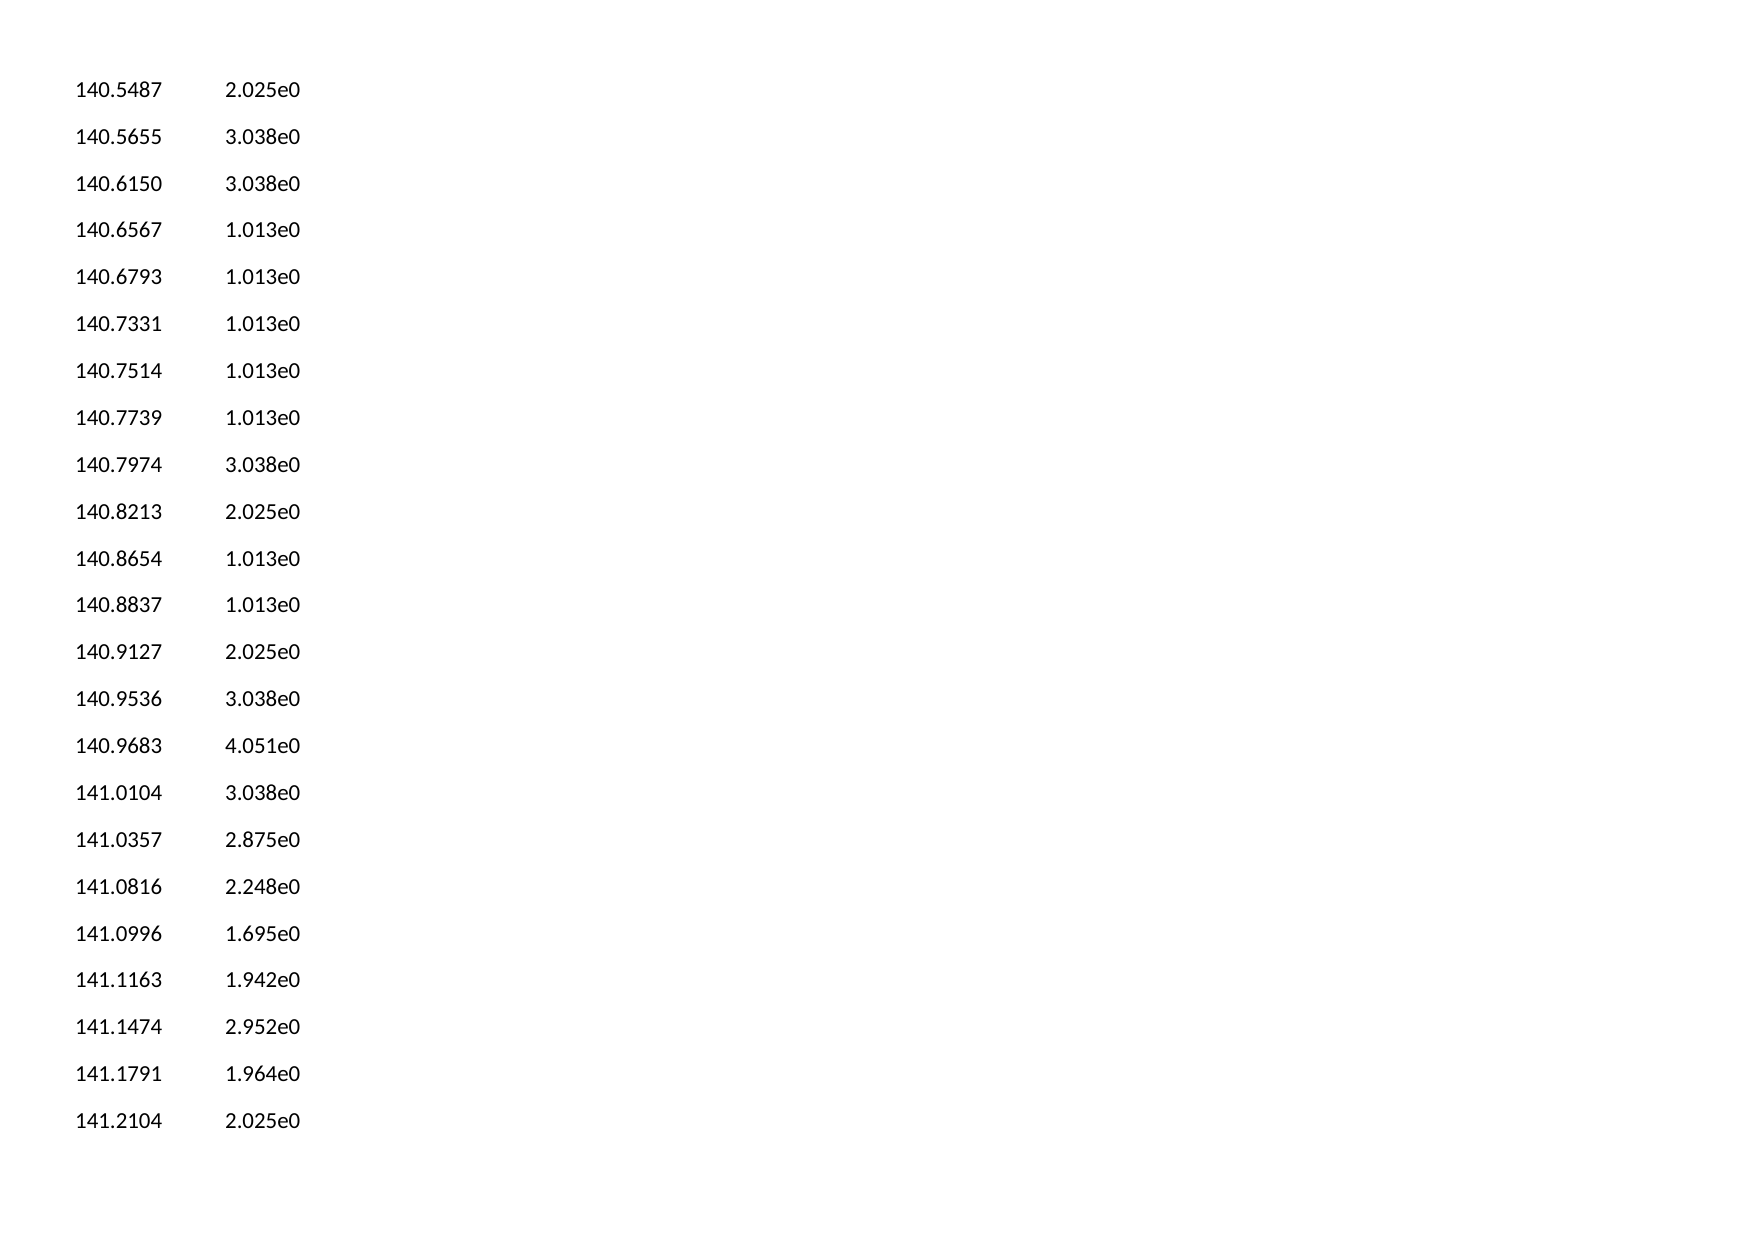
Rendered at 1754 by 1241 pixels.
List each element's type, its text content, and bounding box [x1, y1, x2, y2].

text 140.6567 1.013e0 [75, 216, 1679, 244]
text 141.0816 2.248e0 [75, 872, 1679, 900]
text 141.1474 2.952e0 [75, 1012, 1679, 1041]
text 140.9127 2.025e0 [75, 637, 1679, 666]
text 141.1163 1.942e0 [75, 966, 1679, 994]
text 141.0357 2.875e0 [75, 825, 1679, 853]
text 141.2104 2.025e0 [75, 1106, 1679, 1134]
text 140.9683 4.051e0 [75, 731, 1679, 759]
text 140.7514 1.013e0 [75, 356, 1679, 384]
text 140.6793 1.013e0 [75, 262, 1679, 291]
text 140.8837 1.013e0 [75, 591, 1679, 619]
text 140.5487 2.025e0 [75, 75, 1679, 103]
text 140.6150 3.038e0 [75, 169, 1679, 197]
text 140.8213 2.025e0 [75, 497, 1679, 525]
text 140.7739 1.013e0 [75, 403, 1679, 431]
text 140.7331 1.013e0 [75, 309, 1679, 337]
text 141.0996 1.695e0 [75, 919, 1679, 947]
text 140.5655 3.038e0 [75, 122, 1679, 150]
text 141.1791 1.964e0 [75, 1059, 1679, 1087]
text 141.0104 3.038e0 [75, 778, 1679, 806]
text 140.9536 3.038e0 [75, 684, 1679, 712]
text 140.8654 1.013e0 [75, 544, 1679, 572]
text 140.7974 3.038e0 [75, 450, 1679, 478]
